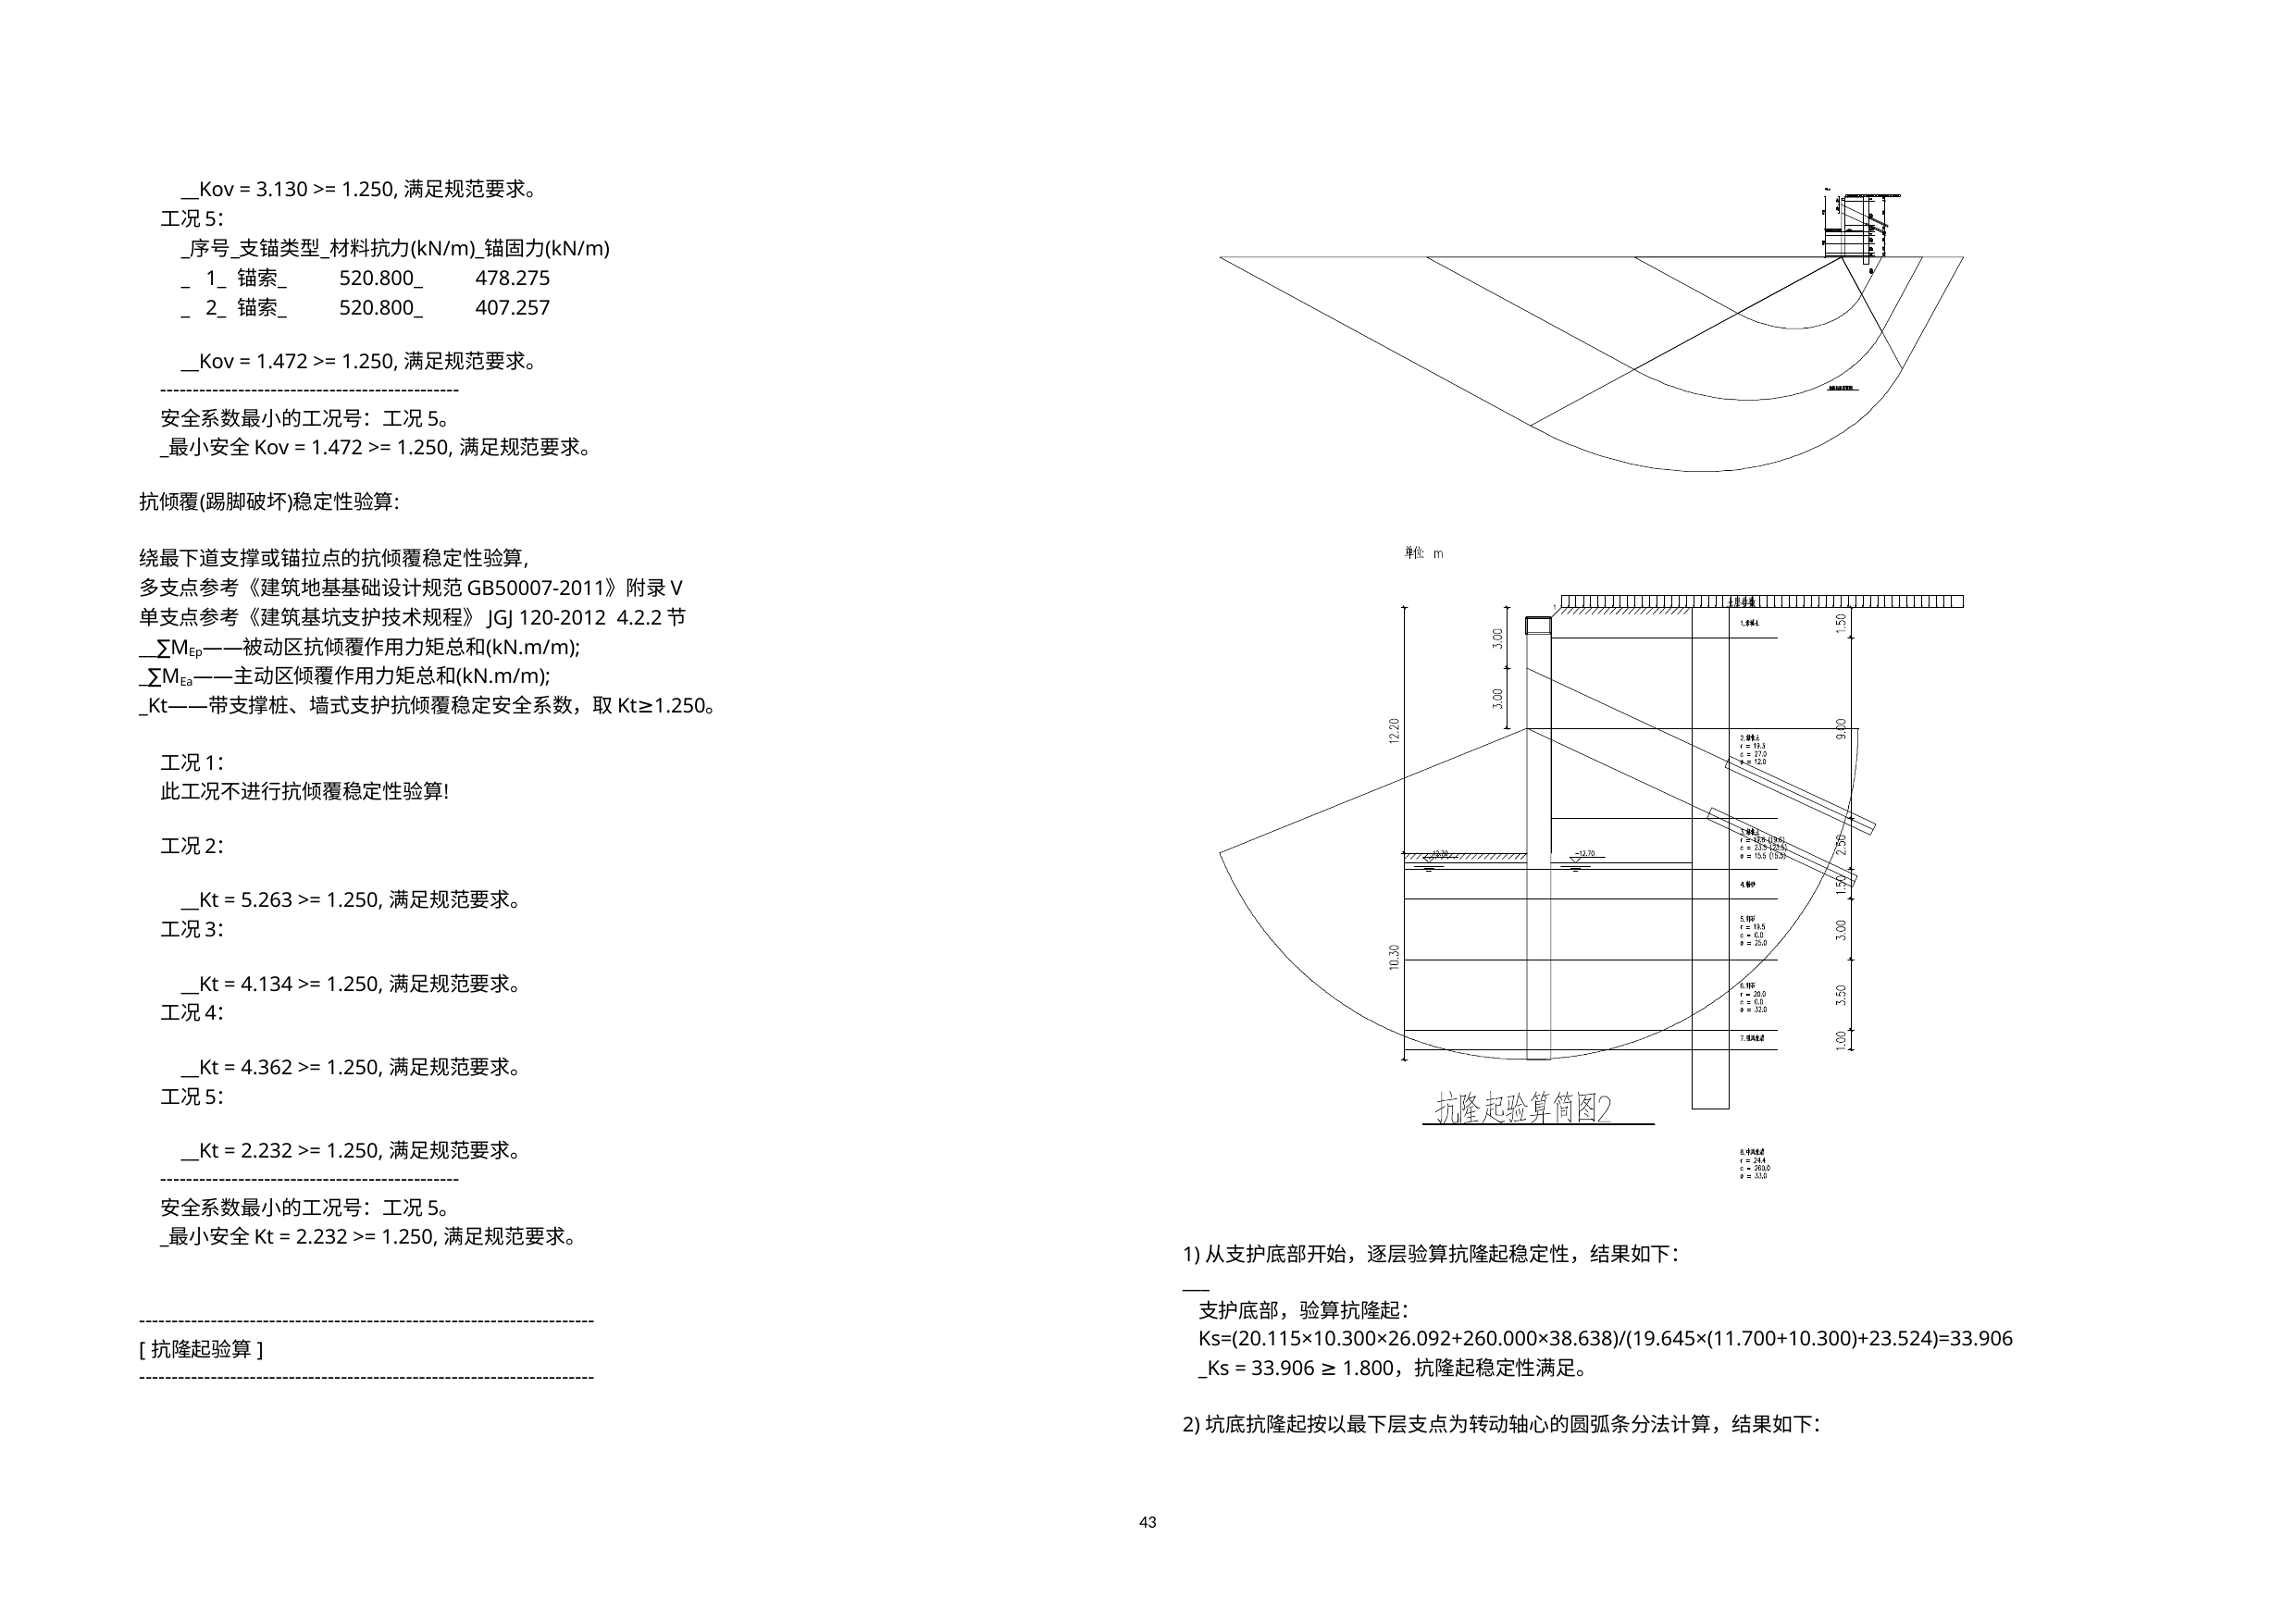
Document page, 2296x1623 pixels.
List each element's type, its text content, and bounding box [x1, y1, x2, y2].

text ___ [1183, 1267, 2156, 1295]
text 工况5： [139, 203, 1113, 232]
text 工况1： [139, 747, 1113, 775]
text 安全系数最小的工况号：工况5。 [139, 1192, 1113, 1220]
text 工况3： [139, 913, 1113, 943]
text _ 2_ 锚索_ 520.800_ 407.257 [139, 291, 1113, 320]
text 抗倾覆(踢脚破坏)稳定性验算: [139, 486, 1113, 515]
text ---------------------------------------------- [139, 375, 1113, 402]
text 绕最下道支撑或锚拉点的抗倾覆稳定性验算, [139, 542, 1113, 572]
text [139, 1306, 1113, 1333]
text 工况5： [139, 1081, 1113, 1109]
text 多支点参考《建筑地基基础设计规范GB50007-2011》附录V [139, 572, 1113, 601]
text __Kov = 1.472 >= 1.250, 满足规范要求。 [139, 345, 1113, 375]
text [139, 1362, 1113, 1390]
text __Kt = 2.232 >= 1.250, 满足规范要求。 [139, 1134, 1113, 1164]
text [ 抗隆起验算 ] [139, 1333, 1113, 1362]
text 1) 从支护底部开始，逐层验算抗隆起稳定性，结果如下： [1183, 1238, 2156, 1267]
text 安全系数最小的工况号：工况5。 [139, 402, 1113, 431]
text _序号_支锚类型_材料抗力(kN/m)_锚固力(kN/m) [139, 232, 1113, 262]
text Ks=(20.115×10.300×26.092+260.000×38.638)/(19.645×(11.700+10.300)+23.524)=33.906 [1183, 1324, 2156, 1352]
text __Kov = 3.130 >= 1.250, 满足规范要求。 [139, 173, 1113, 203]
text __∑MEp——被动区抗倾覆作用力矩总和(kN.m/m); [139, 631, 1113, 660]
text 2) 坑底抗隆起按以最下层支点为转动轴心的圆弧条分法计算，结果如下： [1183, 1408, 2156, 1438]
text __Kt = 4.362 >= 1.250, 满足规范要求。 [139, 1051, 1113, 1081]
text _最小安全Kov = 1.472 >= 1.250, 满足规范要求。 [139, 431, 1113, 461]
text 工况2： [139, 830, 1113, 860]
text _ 1_ 锚索_ 520.800_ 478.275 [139, 262, 1113, 291]
text _∑MEa——主动区倾覆作用力矩总和(kN.m/m); [139, 660, 1113, 689]
text __Kt = 5.263 >= 1.250, 满足规范要求。 [139, 884, 1113, 913]
text _最小安全Kt = 2.232 >= 1.250, 满足规范要求。 [139, 1220, 1113, 1250]
text 此工况不进行抗倾覆稳定性验算! [139, 775, 1113, 805]
text ---------------------------------------------- [139, 1164, 1113, 1192]
text 工况4： [139, 997, 1113, 1026]
text 单支点参考《建筑基坑支护技术规程》 JGJ 120-2012 4.2.2节 [139, 601, 1113, 631]
text 支护底部，验算抗隆起： [1183, 1295, 2156, 1324]
text _Kt——带支撑桩、墙式支护抗倾覆稳定安全系数，取Kt≥1.250。 [139, 689, 1113, 719]
text __Kt = 4.134 >= 1.250, 满足规范要求。 [139, 968, 1113, 997]
text _Ks = 33.906 ≥ 1.800，抗隆起稳定性满足。 [1183, 1352, 2156, 1381]
